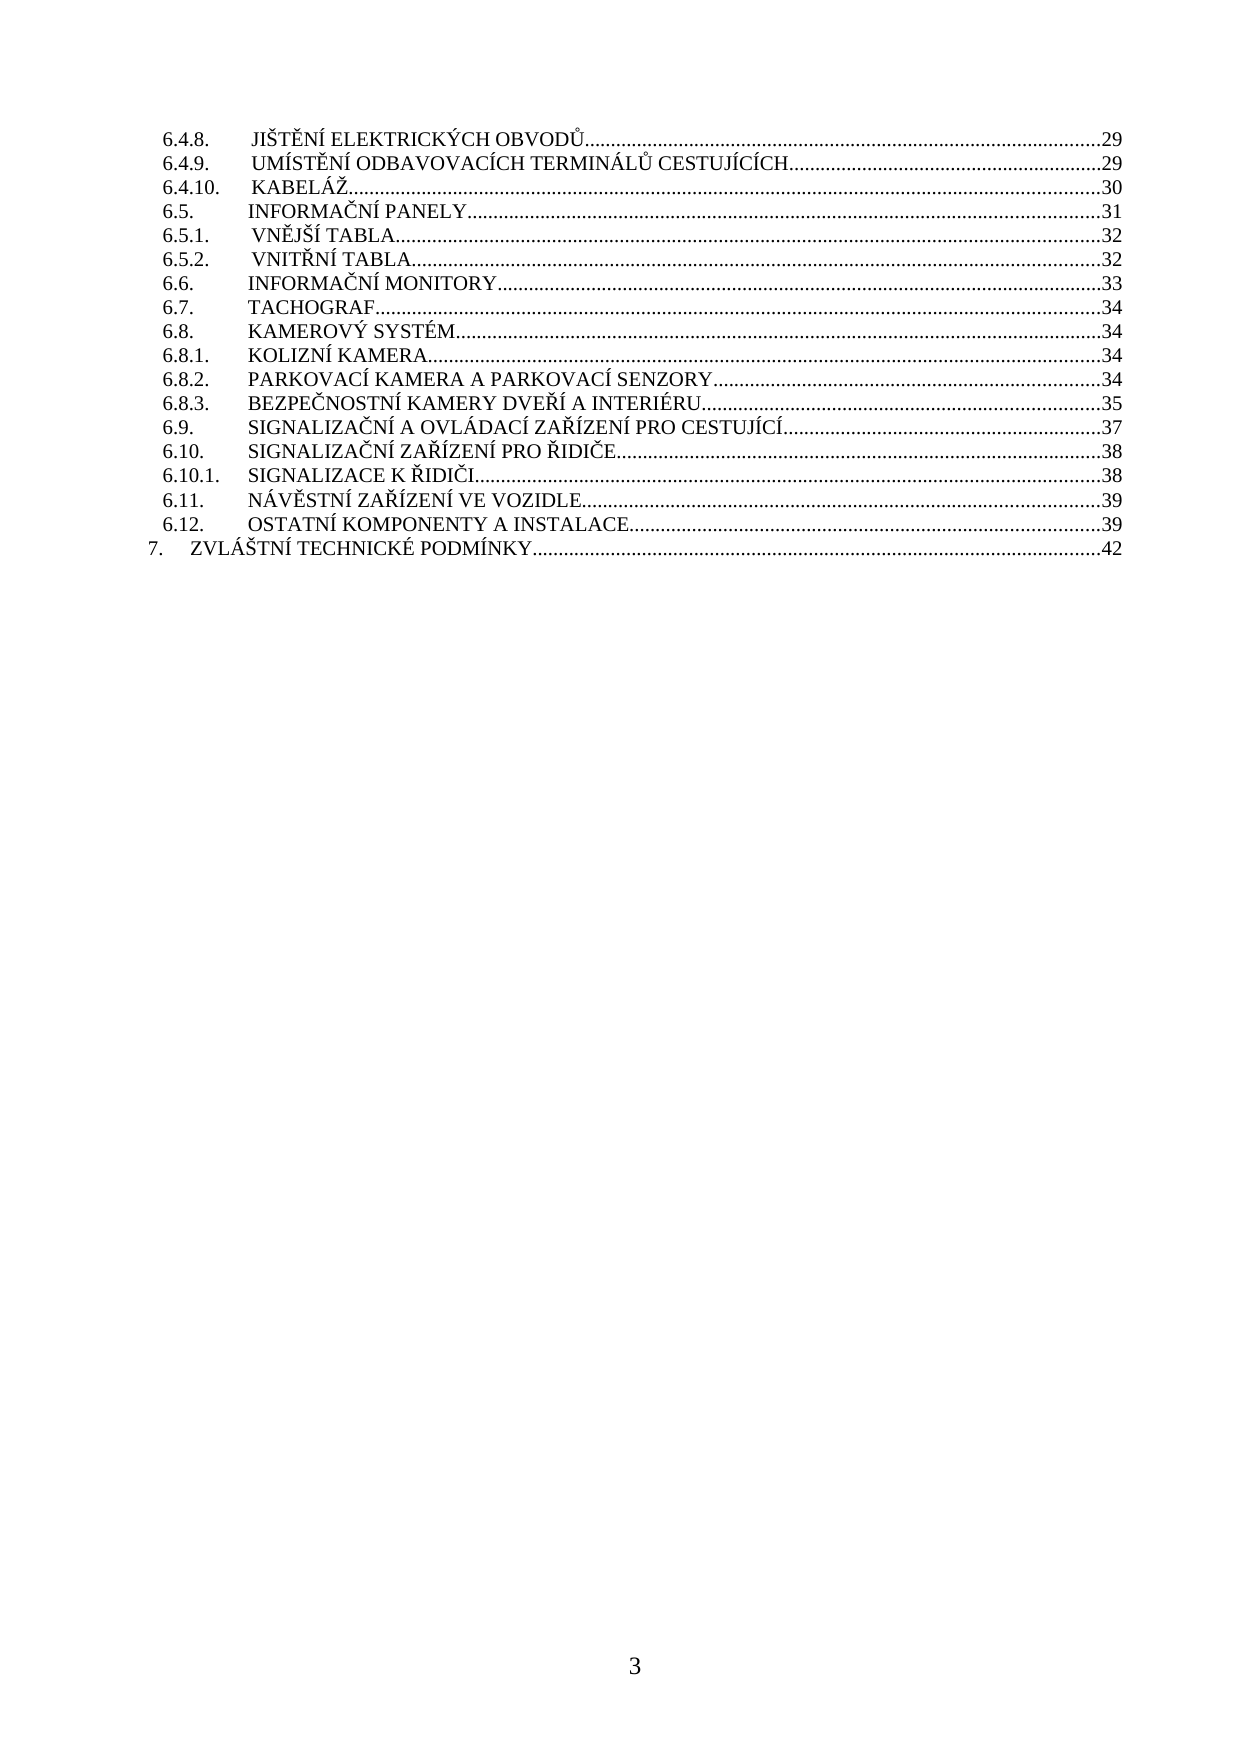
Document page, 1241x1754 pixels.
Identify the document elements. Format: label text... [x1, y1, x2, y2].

text 6.8.3. BEZPEČNOSTNÍ KAMERY dveří a interiéru 35 [162, 391, 1122, 415]
text 6.5.1. VNĚJŠÍ TABLA 32 [162, 223, 1122, 247]
text 6.12. Ostatní komponenty a instalace 39 [162, 512, 1122, 536]
text 6.4.8. Jištění elektrických obvodů 29 [162, 127, 1122, 151]
text 6.8. KAMEROVÝ SYSTÉM 34 [162, 319, 1122, 343]
text 7. ZVLÁŠTNÍ TECHNICKÉ PODMÍNKY 42 [148, 536, 1122, 560]
text 6.5. informační panely 31 [162, 199, 1122, 223]
text 6.4.9. Umístění odbavovacích terminálů cestujících 29 [162, 151, 1122, 175]
text 6.4.10. Kabeláž 30 [162, 175, 1122, 199]
text 6.9. SIGNALIZAČNÍ A OVLÁDACÍ ZAŘÍZENÍ PRO CESTUJÍCÍ 37 [162, 415, 1122, 439]
text 6.8.2. Parkovací kamera A PARKOVACÍ SENZORY 34 [162, 367, 1122, 391]
text 6.7. TACHOGRAF 34 [162, 295, 1122, 319]
text 6.6. INFORMAČNÍ MONITORy 33 [162, 271, 1122, 295]
text 6.10.1. Signalizace k řidiči 38 [162, 463, 1122, 487]
text 6.11. NÁVĚSTNÍ ZAŘÍZENÍ VE VOZIDLE 39 [162, 487, 1122, 512]
text 6.8.1. Kolizní kamera 34 [162, 343, 1122, 367]
text 6.10. SIGNALIZAČNÍ ZAŘÍZENÍ PRO ŘIDIČE 38 [162, 439, 1122, 463]
text 6.5.2. VNITŘNÍ TABLA 32 [162, 247, 1122, 271]
